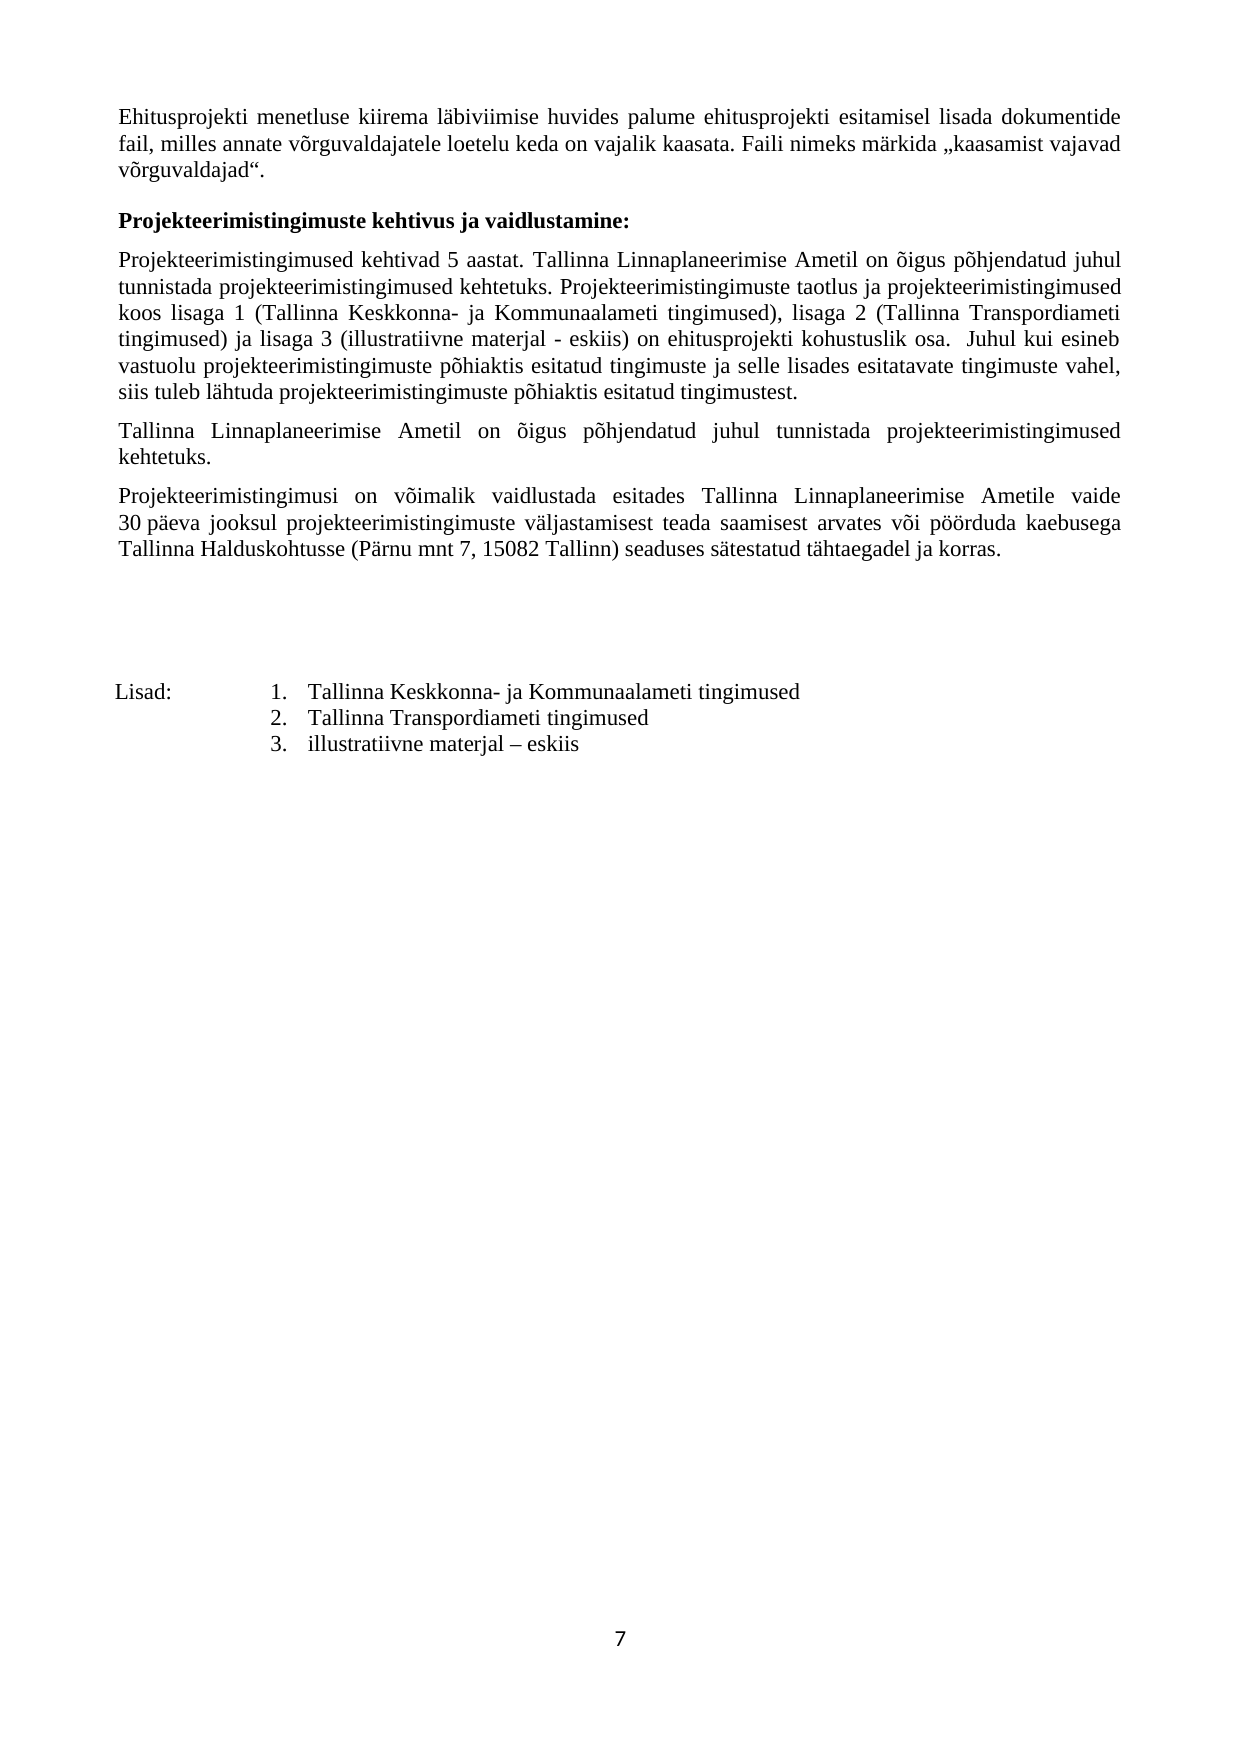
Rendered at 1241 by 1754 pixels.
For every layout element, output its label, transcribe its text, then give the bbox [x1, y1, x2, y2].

text Ehitusprojekti menetluse kiirema läbiviimise huvides palume ehitusprojekti esitamisel lisada dokumentide fail, milles annate võrguvaldajatele loetelu keda on vajalik kaasata. Faili nimeks märkida „kaasamist vajavad võrguvaldajad“. [118, 103, 1122, 182]
text Projekteerimistingimused kehtivad 5 aastat. Tallinna Linnaplaneerimise Ametil on õigus põhjendatud juhul tunnistada projekteerimistingimused kehtetuks. Projekteerimistingimuste taotlus ja projekteerimistingimused koos lisaga 1 (Tallinna Keskkonna- ja Kommunaalameti tingimused), lisaga 2 (Tallinna Transpordiameti tingimused) ja lisaga 3 (illustratiivne materjal - eskiis) on ehitusprojekti kohustuslik osa. Juhul kui esineb vastuolu projekteerimistingimuste põhiaktis esitatud tingimuste ja selle lisades esitatavate tingimuste vahel, siis tuleb lähtuda projekteerimistingimuste põhiaktis esitatud tingimustest. [118, 246, 1122, 404]
table_header Lisad: [103, 678, 221, 1442]
text Tallinna Linnaplaneerimise Ametil on õigus põhjendatud juhul tunnistada projekteerimistingimused kehtetuks. [118, 417, 1122, 470]
text Projekteerimistingimuste kehtivus ja vaidlustamine: [118, 207, 1122, 234]
table_header Tallinna Keskkonna- ja Kommunaalameti tingimused Tallinna Transpordiameti tingimused illustratiivne materjal – eskiis [221, 678, 1108, 1442]
text Projekteerimistingimusi on võimalik vaidlustada esitades Tallinna Linnaplaneerimise Ametile vaide 30 päeva jooksul projekteerimistingimuste väljastamisest teada saamisest arvates või pöörduda kaebusega Tallinna Halduskohtusse (Pärnu mnt 7, 15082 Tallinn) seaduses sätestatud tähtaegadel ja korras. [118, 482, 1122, 561]
